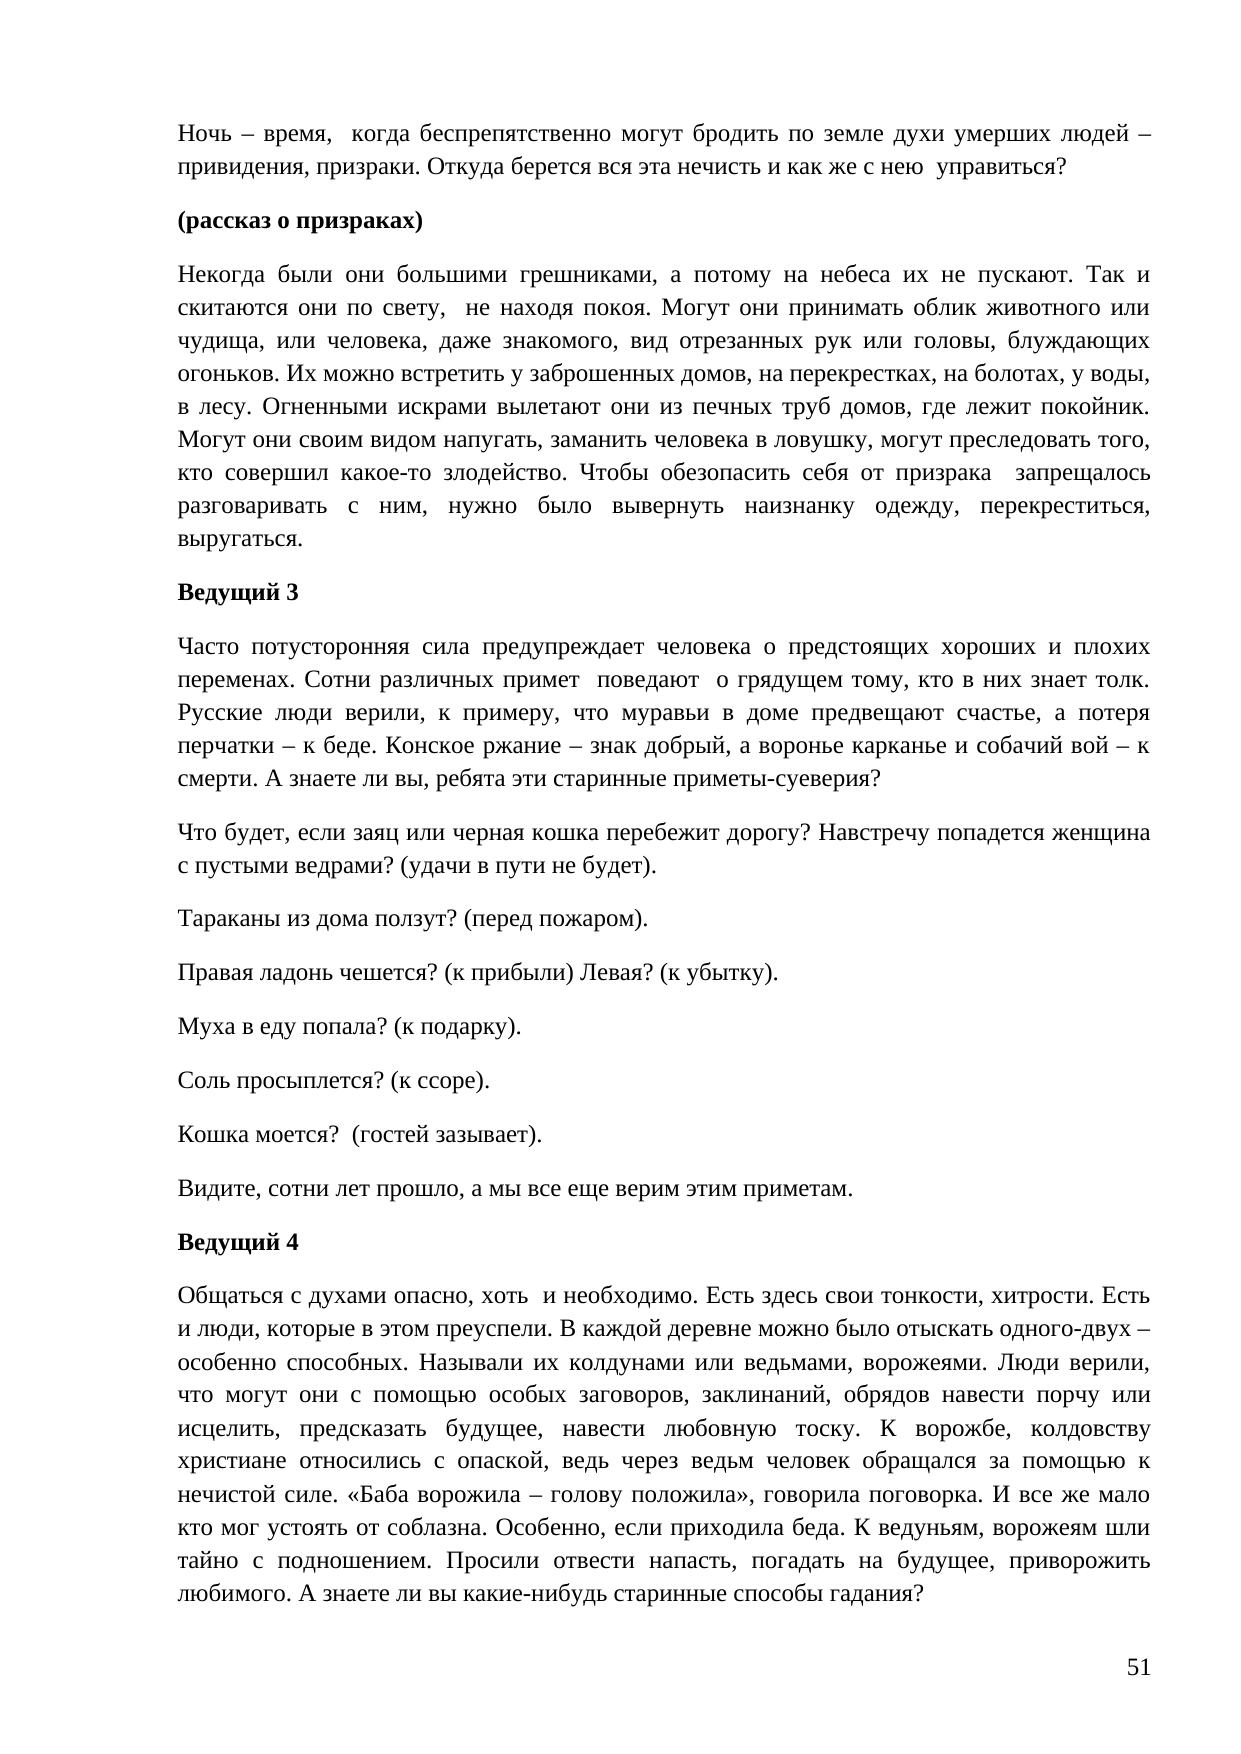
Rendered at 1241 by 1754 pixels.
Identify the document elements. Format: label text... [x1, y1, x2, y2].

text Тараканы из дома ползут? (перед пожаром). [177, 903, 1152, 932]
text Ночь – время, когда беспрепятственно могут бродить по земле духи умерших людей – привидения, призраки. Откуда берется вся эта нечисть и как же с нею управиться? [177, 118, 1152, 180]
text Часто потусторонняя сила предупреждает человека о предстоящих хороших и плохих переменах. Сотни различных примет поведают о грядущем тому, кто в них знает толк. Русские люди верили, к примеру, что муравьи в доме предвещают счастье, а потеря перчатки – к беде. Конское ржание – знак добрый, а воронье карканье и собачий вой – к смерти. А знаете ли вы, ребята эти старинные приметы-суеверия? [177, 631, 1152, 792]
text Что будет, если заяц или черная кошка перебежит дорогу? Навстречу попадется женщина с пустыми ведрами? (удачи в пути не будет). [177, 817, 1152, 878]
text Видите, сотни лет прошло, а мы все еще верим этим приметам. [177, 1173, 1152, 1202]
text Некогда были они большими грешниками, а потому на небеса их не пускают. Так и скитаются они по свету, не находя покоя. Могут они принимать облик животного или чудища, или человека, даже знакомого, вид отрезанных рук или головы, блуждающих огоньков. Их можно встретить у заброшенных домов, на перекрестках, на болотах, у воды, в лесу. Огненными искрами вылетают они из печных труб домов, где лежит покойник. Могут они своим видом напугать, заманить человека в ловушку, могут преследовать того, кто совершил какое-то злодейство. Чтобы обезопасить себя от призрака запрещалось разговаривать с ним, нужно было вывернуть наизнанку одежду, перекреститься, выругаться. [177, 259, 1152, 552]
text Муха в еду попала? (к подарку). [177, 1011, 1152, 1040]
text (рассказ о призраках) [177, 205, 1152, 234]
text Кошка моется? (гостей зазывает). [177, 1119, 1152, 1148]
text Общаться с духами опасно, хоть и необходимо. Есть здесь свои тонкости, хитрости. Есть и люди, которые в этом преуспели. В каждой деревне можно было отыскать одного-двух –особенно способных. Называли их колдунами или ведьмами, ворожеями. Люди верили, что могут они с помощью особых заговоров, заклинаний, обрядов навести порчу или исцелить, предсказать будущее, навести любовную тоску. К ворожбе, колдовству христиане относились с опаской, ведь через ведьм человек обращался за помощью к нечистой силе. «Баба ворожила – голову положила», говорила поговорка. И все же мало кто мог устоять от соблазна. Особенно, если приходила беда. К ведуньям, ворожеям шли тайно с подношением. Просили отвести напасть, погадать на будущее, приворожить любимого. А знаете ли вы какие-нибудь старинные способы гадания? [177, 1281, 1152, 1606]
text Ведущий 3 [177, 577, 1152, 606]
text Правая ладонь чешется? (к прибыли) Левая? (к убытку). [177, 957, 1152, 986]
text Ведущий 4 [177, 1227, 1152, 1255]
text Соль просыплется? (к ссоре). [177, 1065, 1152, 1094]
